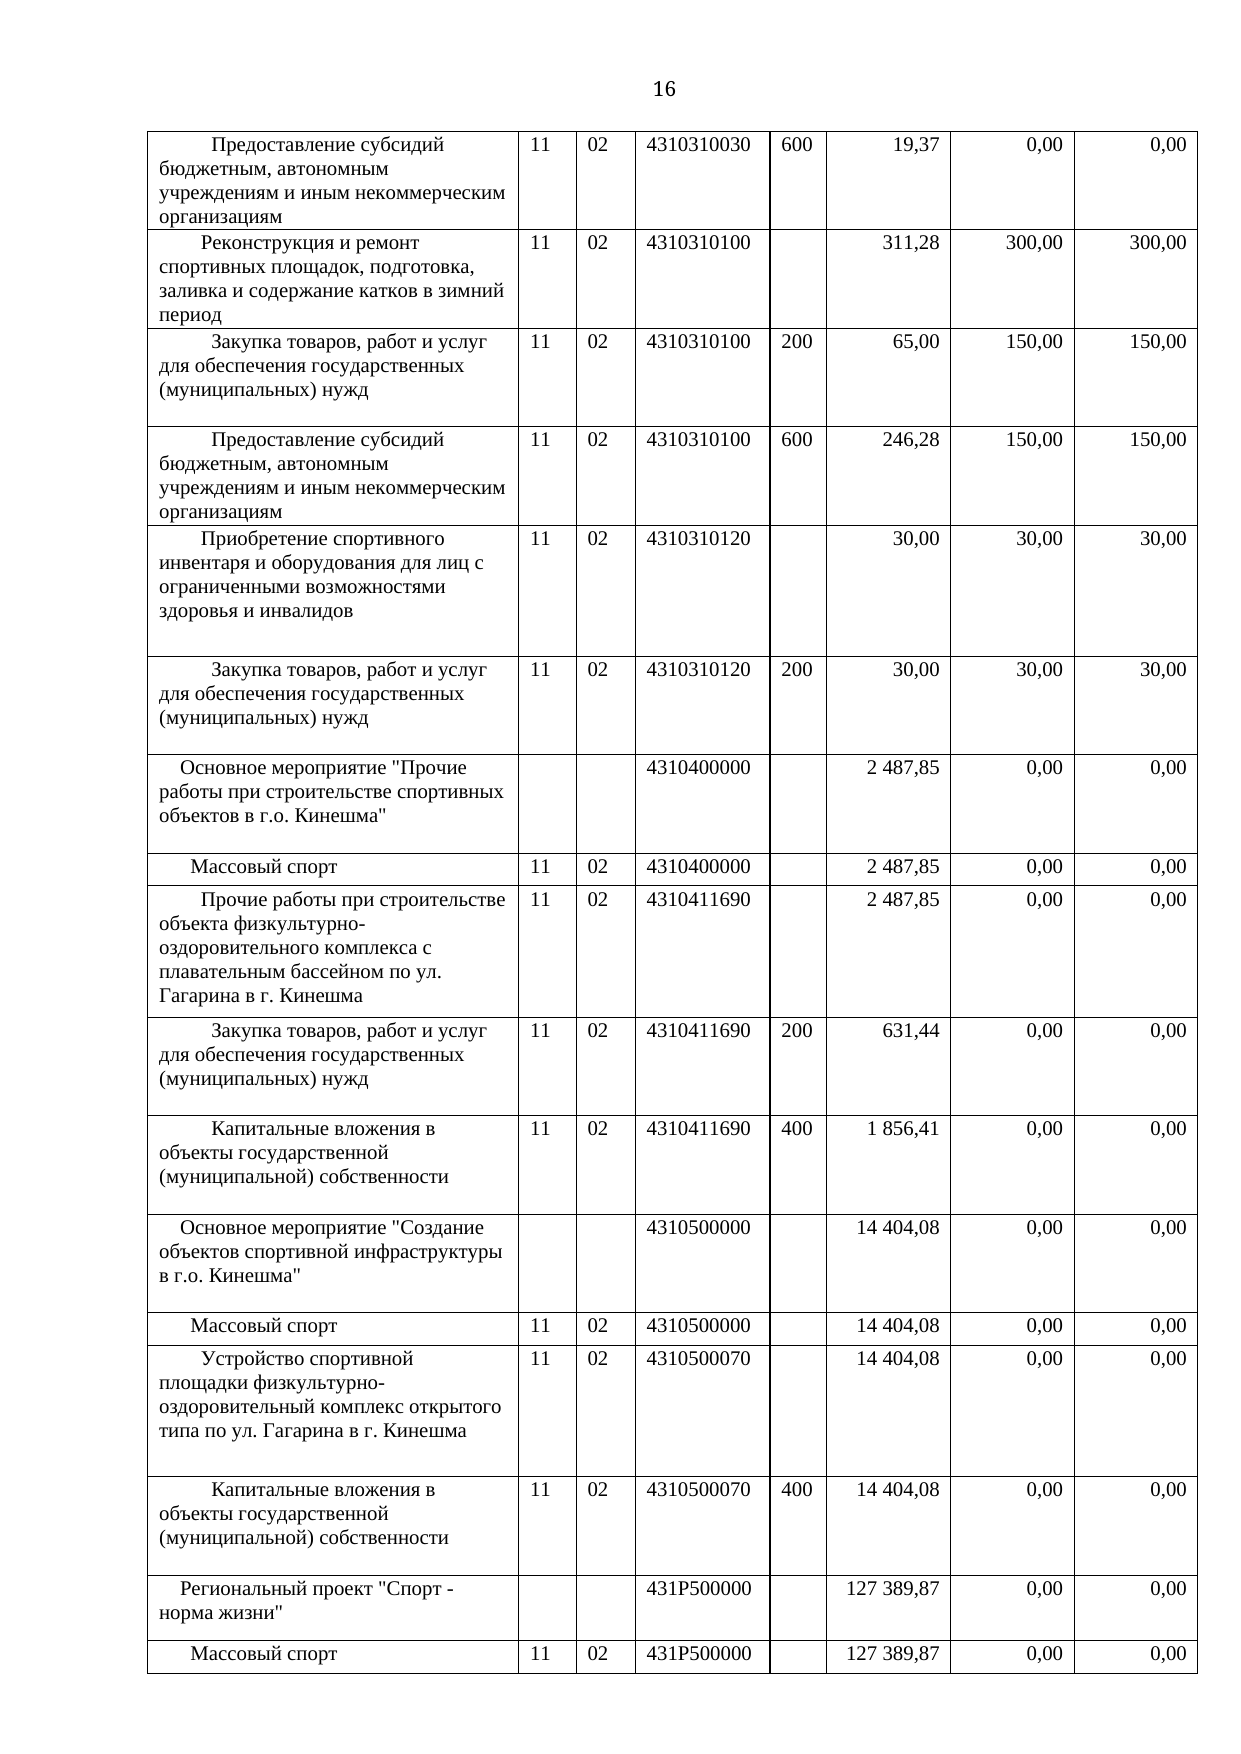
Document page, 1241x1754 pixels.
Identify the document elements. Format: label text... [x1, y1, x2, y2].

table_cell 150,00 [951, 329, 1074, 426]
table_cell [771, 886, 826, 1017]
table_cell 02 [577, 230, 635, 328]
table_cell Капитальные вложения в объекты государственной (муниципальной) собственности [148, 1477, 518, 1574]
table_cell 300,00 [1075, 230, 1197, 328]
table_cell Массовый спорт [148, 1641, 518, 1673]
table_cell 14 404,08 [827, 1477, 950, 1574]
table_cell 600 [771, 132, 826, 229]
table_cell Прочие работы при строительстве объекта физкультурно-оздоровительного комплекса с плавательным бассейном по ул. Гагарина в г. Кинешма [148, 886, 518, 1017]
table_cell 14 404,08 [827, 1346, 950, 1476]
table_cell 11 [519, 132, 576, 229]
table_cell 11 [519, 1116, 576, 1213]
table_cell 0,00 [1075, 132, 1197, 229]
table_cell 150,00 [951, 427, 1074, 524]
table_cell [771, 1215, 826, 1312]
table_cell 11 [519, 230, 576, 328]
table_cell 30,00 [1075, 526, 1197, 656]
table_cell 2 487,85 [827, 854, 950, 885]
table_cell 30,00 [1075, 657, 1197, 754]
table_cell 4310310100 [636, 427, 769, 524]
table_cell 0,00 [1075, 854, 1197, 885]
table_cell 0,00 [951, 1576, 1074, 1640]
table_cell 200 [771, 657, 826, 754]
table_cell 0,00 [951, 1313, 1074, 1345]
table_cell 631,44 [827, 1018, 950, 1115]
table_cell 19,37 [827, 132, 950, 229]
table_cell 0,00 [951, 1116, 1074, 1213]
table_cell 0,00 [951, 755, 1074, 853]
table_cell 4310310120 [636, 526, 769, 656]
table_cell 02 [577, 1346, 635, 1476]
table_cell 400 [771, 1116, 826, 1213]
table_cell Закупка товаров, работ и услуг для обеспечения государственных (муниципальных) нужд [148, 1018, 518, 1115]
table_cell [771, 1313, 826, 1345]
table_cell 127 389,87 [827, 1641, 950, 1673]
table_cell Массовый спорт [148, 854, 518, 885]
table_cell [771, 230, 826, 328]
table_cell 0,00 [951, 1018, 1074, 1115]
table_cell 0,00 [951, 1215, 1074, 1312]
table_cell 11 [519, 657, 576, 754]
table_cell 4310411690 [636, 1116, 769, 1213]
table_cell 0,00 [1075, 1346, 1197, 1476]
table_cell 246,28 [827, 427, 950, 524]
table_cell 65,00 [827, 329, 950, 426]
table_cell 127 389,87 [827, 1576, 950, 1640]
table_cell 11 [519, 329, 576, 426]
table_cell Реконструкция и ремонт спортивных площадок, подготовка, заливка и содержание катков в зимний период [148, 230, 518, 328]
table_cell 11 [519, 1313, 576, 1345]
table_cell 0,00 [951, 854, 1074, 885]
table_cell Предоставление субсидий бюджетным, автономным учреждениям и иным некоммерческим организациям [148, 132, 518, 229]
table_cell 0,00 [951, 132, 1074, 229]
table_cell 4310310100 [636, 329, 769, 426]
table_cell [771, 1641, 826, 1673]
table_cell 4310500070 [636, 1346, 769, 1476]
table_cell 0,00 [1075, 1215, 1197, 1312]
table_cell 02 [577, 854, 635, 885]
table_cell 11 [519, 854, 576, 885]
table_cell 11 [519, 1641, 576, 1673]
table_cell 0,00 [1075, 1641, 1197, 1673]
table_cell Основное мероприятие "Прочие работы при строительстве спортивных объектов в г.о. Кинешма" [148, 755, 518, 853]
table_cell 11 [519, 1477, 576, 1574]
table_cell 0,00 [1075, 1116, 1197, 1213]
table_cell 400 [771, 1477, 826, 1574]
table_cell 150,00 [1075, 329, 1197, 426]
table_cell 30,00 [951, 526, 1074, 656]
table_cell 11 [519, 886, 576, 1017]
table_cell 4310411690 [636, 1018, 769, 1115]
table_cell 02 [577, 1018, 635, 1115]
table_cell 0,00 [951, 886, 1074, 1017]
table_cell 0,00 [1075, 1477, 1197, 1574]
table_cell [519, 1576, 576, 1640]
table_cell 11 [519, 526, 576, 656]
table_cell [577, 755, 635, 853]
table_cell [771, 1346, 826, 1476]
table_cell 11 [519, 1346, 576, 1476]
table_cell 431P500000 [636, 1641, 769, 1673]
table_cell 30,00 [827, 657, 950, 754]
table_cell 2 487,85 [827, 886, 950, 1017]
table_cell 11 [519, 427, 576, 524]
table_cell 200 [771, 1018, 826, 1115]
table_cell 0,00 [1075, 1313, 1197, 1345]
table_cell 02 [577, 657, 635, 754]
table_cell 150,00 [1075, 427, 1197, 524]
table_cell 0,00 [1075, 755, 1197, 853]
table_cell 4310500000 [636, 1215, 769, 1312]
table_cell 0,00 [1075, 1018, 1197, 1115]
table_cell Региональный проект "Спорт - норма жизни" [148, 1576, 518, 1640]
table_cell Закупка товаров, работ и услуг для обеспечения государственных (муниципальных) нужд [148, 657, 518, 754]
table_cell 11 [519, 1018, 576, 1115]
table_cell 0,00 [951, 1477, 1074, 1574]
table_cell [519, 1215, 576, 1312]
table_cell [771, 755, 826, 853]
table_cell [771, 854, 826, 885]
table_cell [771, 526, 826, 656]
table_cell 311,28 [827, 230, 950, 328]
table_cell 0,00 [951, 1641, 1074, 1673]
table_cell Массовый спорт [148, 1313, 518, 1345]
table_cell 2 487,85 [827, 755, 950, 853]
table_cell 30,00 [951, 657, 1074, 754]
table_cell Предоставление субсидий бюджетным, автономным учреждениям и иным некоммерческим организациям [148, 427, 518, 524]
table_cell 4310411690 [636, 886, 769, 1017]
table_cell 4310500000 [636, 1313, 769, 1345]
table_cell 4310500070 [636, 1477, 769, 1574]
table_cell 4310310030 [636, 132, 769, 229]
table_cell 02 [577, 526, 635, 656]
table_cell 0,00 [1075, 886, 1197, 1017]
table_cell Приобретение спортивного инвентаря и оборудования для лиц с ограниченными возможностями здоровья и инвалидов [148, 526, 518, 656]
table_cell 4310400000 [636, 854, 769, 885]
table_cell 200 [771, 329, 826, 426]
table_cell 02 [577, 329, 635, 426]
table_cell 1 856,41 [827, 1116, 950, 1213]
table_cell 30,00 [827, 526, 950, 656]
table_cell 0,00 [1075, 1576, 1197, 1640]
table_cell 14 404,08 [827, 1215, 950, 1312]
table_cell 4310310120 [636, 657, 769, 754]
table_cell 431P500000 [636, 1576, 769, 1640]
table_cell [577, 1215, 635, 1312]
table_cell 0,00 [951, 1346, 1074, 1476]
table_cell 02 [577, 1641, 635, 1673]
table_cell 4310400000 [636, 755, 769, 853]
table_cell 02 [577, 1477, 635, 1574]
table_cell 300,00 [951, 230, 1074, 328]
table_cell 600 [771, 427, 826, 524]
table_cell 02 [577, 1116, 635, 1213]
table_cell Капитальные вложения в объекты государственной (муниципальной) собственности [148, 1116, 518, 1213]
table_cell [519, 755, 576, 853]
table_cell 02 [577, 427, 635, 524]
table_cell 02 [577, 132, 635, 229]
table_cell [577, 1576, 635, 1640]
table_cell Закупка товаров, работ и услуг для обеспечения государственных (муниципальных) нужд [148, 329, 518, 426]
table_cell 4310310100 [636, 230, 769, 328]
table_cell 02 [577, 1313, 635, 1345]
table_cell [771, 1576, 826, 1640]
table_cell Основное мероприятие "Создание объектов спортивной инфраструктуры в г.о. Кинешма" [148, 1215, 518, 1312]
table_cell 14 404,08 [827, 1313, 950, 1345]
table_cell Устройство спортивной площадки физкультурно-оздоровительный комплекс открытого типа по ул. Гагарина в г. Кинешма [148, 1346, 518, 1476]
table_cell 02 [577, 886, 635, 1017]
